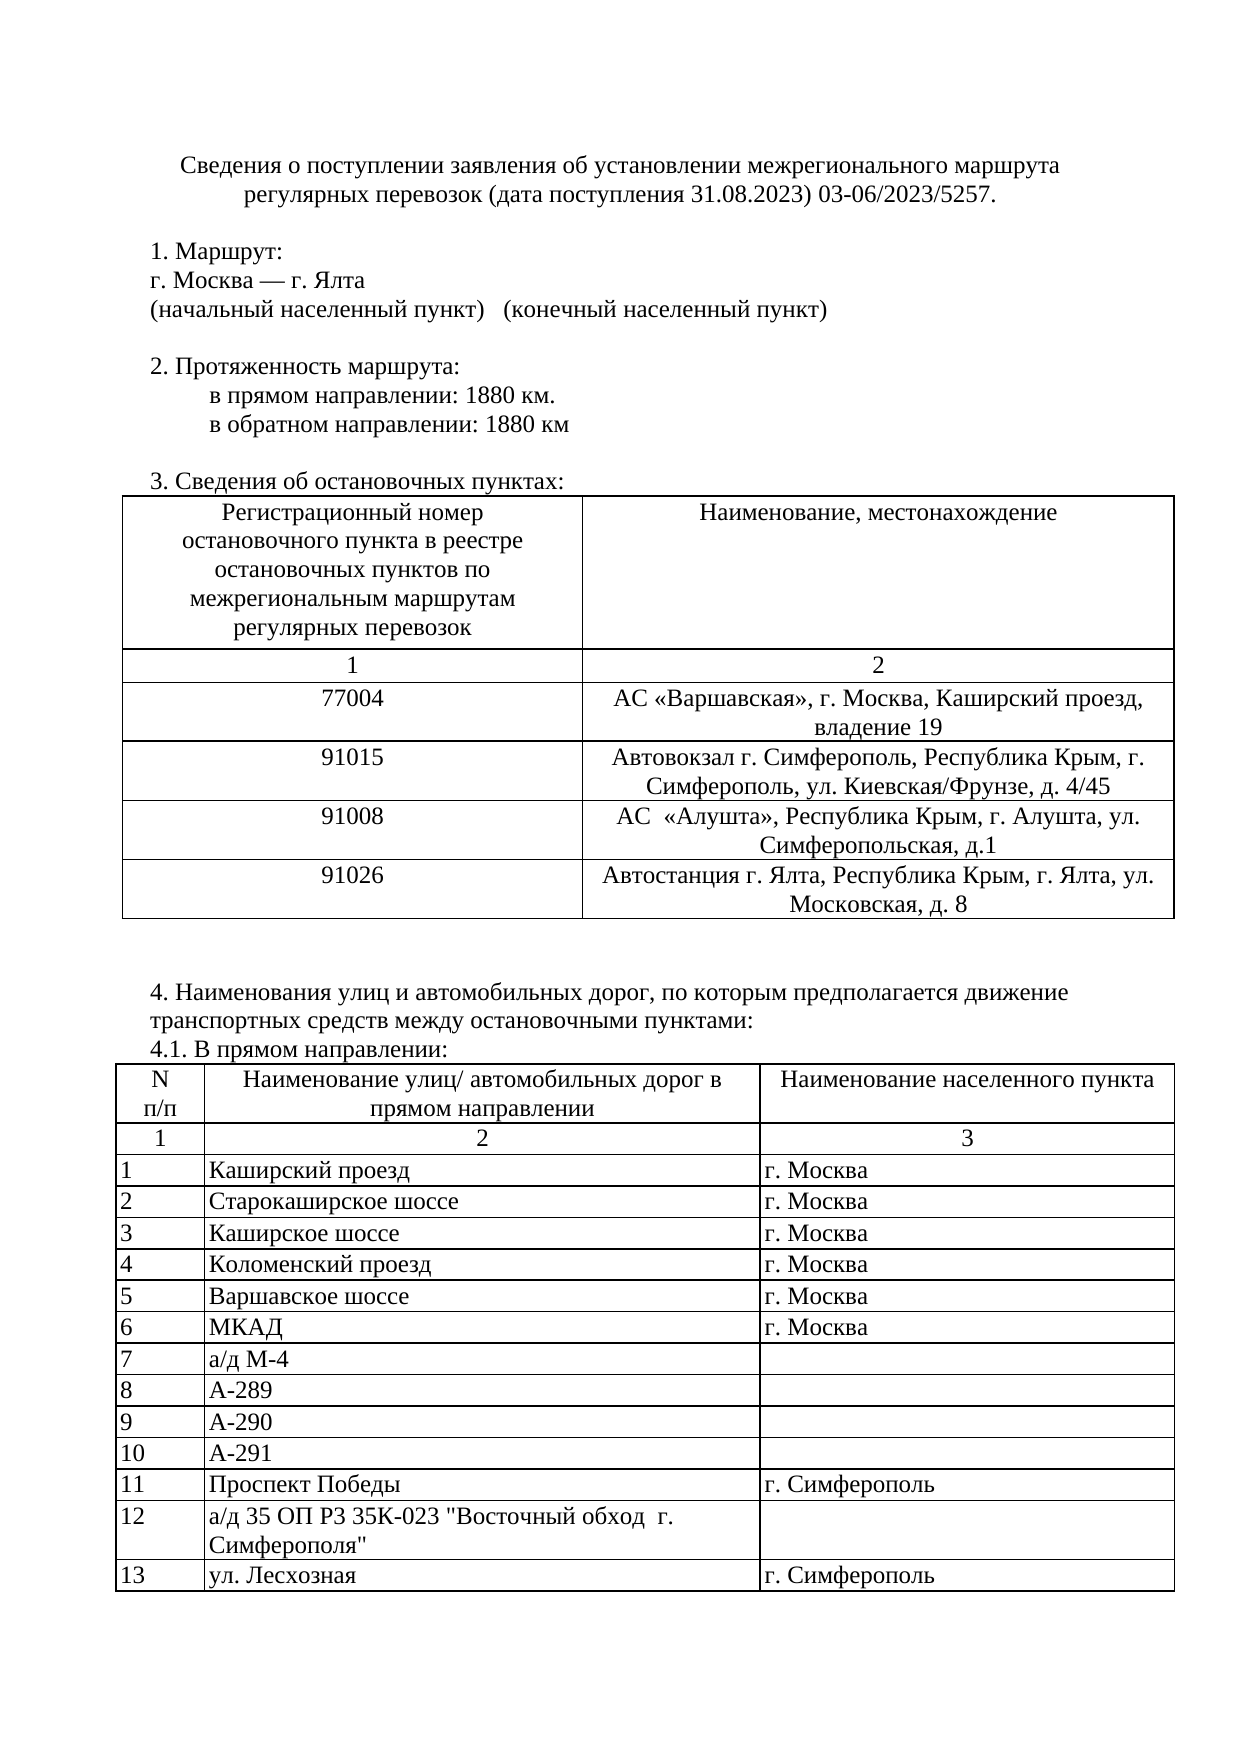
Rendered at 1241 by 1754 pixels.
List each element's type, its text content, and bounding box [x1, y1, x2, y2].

table_cell Каширское шоссе [205, 1218, 759, 1248]
table_cell 6 [117, 1312, 204, 1342]
text в обратном направлении: 1880 км [150, 409, 1090, 437]
table_cell 1 [123, 650, 582, 681]
table_cell 9 [117, 1407, 204, 1437]
text г. Москва — г. Ялта [150, 265, 1090, 294]
table_cell 13 [117, 1560, 204, 1590]
table_header N п/п [117, 1065, 204, 1122]
table_cell Старокаширское шоссе [205, 1187, 759, 1216]
table_cell 2 [117, 1187, 204, 1216]
table_cell г. Москва [761, 1155, 1174, 1185]
table_cell [761, 1344, 1174, 1374]
table_cell г. Москва [761, 1312, 1174, 1342]
text (начальный населенный пункт) (конечный населенный пункт) [150, 294, 1090, 322]
table_cell 2 [205, 1124, 759, 1153]
table_cell Варшавское шоссе [205, 1281, 759, 1311]
table_header Наименование улиц/ автомобильных дорог в прямом направлении [205, 1065, 759, 1122]
table_cell 91008 [123, 801, 582, 858]
table_cell А-291 [205, 1438, 759, 1468]
table_cell 8 [117, 1375, 204, 1405]
table_cell АС «Варшавская», г. Москва, Каширский проезд, владение 19 [583, 683, 1173, 740]
table_cell 5 [117, 1281, 204, 1311]
table_cell [761, 1501, 1174, 1558]
text Сведения о поступлении заявления об установлении межрегионального маршрута регулярных перевозок (дата поступления 31.08.2023) 03-06/2023/5257. [150, 150, 1090, 207]
text в прямом направлении: 1880 км. [150, 380, 1090, 409]
table_cell АС «Алушта», Республика Крым, г. Алушта, ул. Симферопольская, д.1 [583, 801, 1173, 858]
table_cell Проспект Победы [205, 1470, 759, 1499]
table_cell г. Москва [761, 1218, 1174, 1248]
table_cell [761, 1438, 1174, 1468]
table_cell А-289 [205, 1375, 759, 1405]
table_cell 1 [117, 1155, 204, 1185]
table_cell ул. Лесхозная [205, 1560, 759, 1590]
table_cell г. Москва [761, 1281, 1174, 1311]
table_cell г. Москва [761, 1250, 1174, 1279]
table_cell Коломенский проезд [205, 1250, 759, 1279]
table_cell 77004 [123, 683, 582, 740]
table_header Регистрационный номер остановочного пункта в реестре остановочных пунктов по межрегиональным маршрутам регулярных перевозок [123, 497, 582, 648]
table_cell 11 [117, 1470, 204, 1499]
table_cell 10 [117, 1438, 204, 1468]
table_cell а/д М-4 [205, 1344, 759, 1374]
table_cell Каширский проезд [205, 1155, 759, 1185]
table_cell [761, 1407, 1174, 1437]
table_cell 4 [117, 1250, 204, 1279]
table_header Наименование, местонахождение [583, 497, 1173, 648]
table_cell 7 [117, 1344, 204, 1374]
table_cell 3 [761, 1124, 1174, 1153]
table_cell а/д 35 ОП Р3 35К-023 "Восточный обход г. Симферополя" [205, 1501, 759, 1558]
table_cell 12 [117, 1501, 204, 1558]
table_cell [761, 1375, 1174, 1405]
text 2. Протяженность маршрута: [150, 351, 1090, 380]
table_header Наименование населенного пункта [761, 1065, 1174, 1122]
table_cell 2 [583, 650, 1173, 681]
table_cell А-290 [205, 1407, 759, 1437]
text 4. Наименования улиц и автомобильных дорог, по которым предполагается движение транспортных средств между остановочными пунктами: [150, 977, 1090, 1034]
table_cell г. Симферополь [761, 1560, 1174, 1590]
text 3. Сведения об остановочных пунктах: [150, 466, 1090, 495]
table_cell МКАД [205, 1312, 759, 1342]
table_cell 91026 [123, 860, 582, 918]
table_cell Автостанция г. Ялта, Республика Крым, г. Ялта, ул. Московская, д. 8 [583, 860, 1173, 918]
table_cell 3 [117, 1218, 204, 1248]
table_cell г. Москва [761, 1187, 1174, 1216]
table_cell 91015 [123, 742, 582, 799]
table_cell Автовокзал г. Симферополь, Республика Крым, г. Симферополь, ул. Киевская/Фрунзе, д. 4/45 [583, 742, 1173, 799]
table_cell 1 [117, 1124, 204, 1153]
text 4.1. В прямом направлении: [150, 1034, 1090, 1063]
text 1. Маршрут: [150, 236, 1090, 265]
table_cell г. Симферополь [761, 1470, 1174, 1499]
